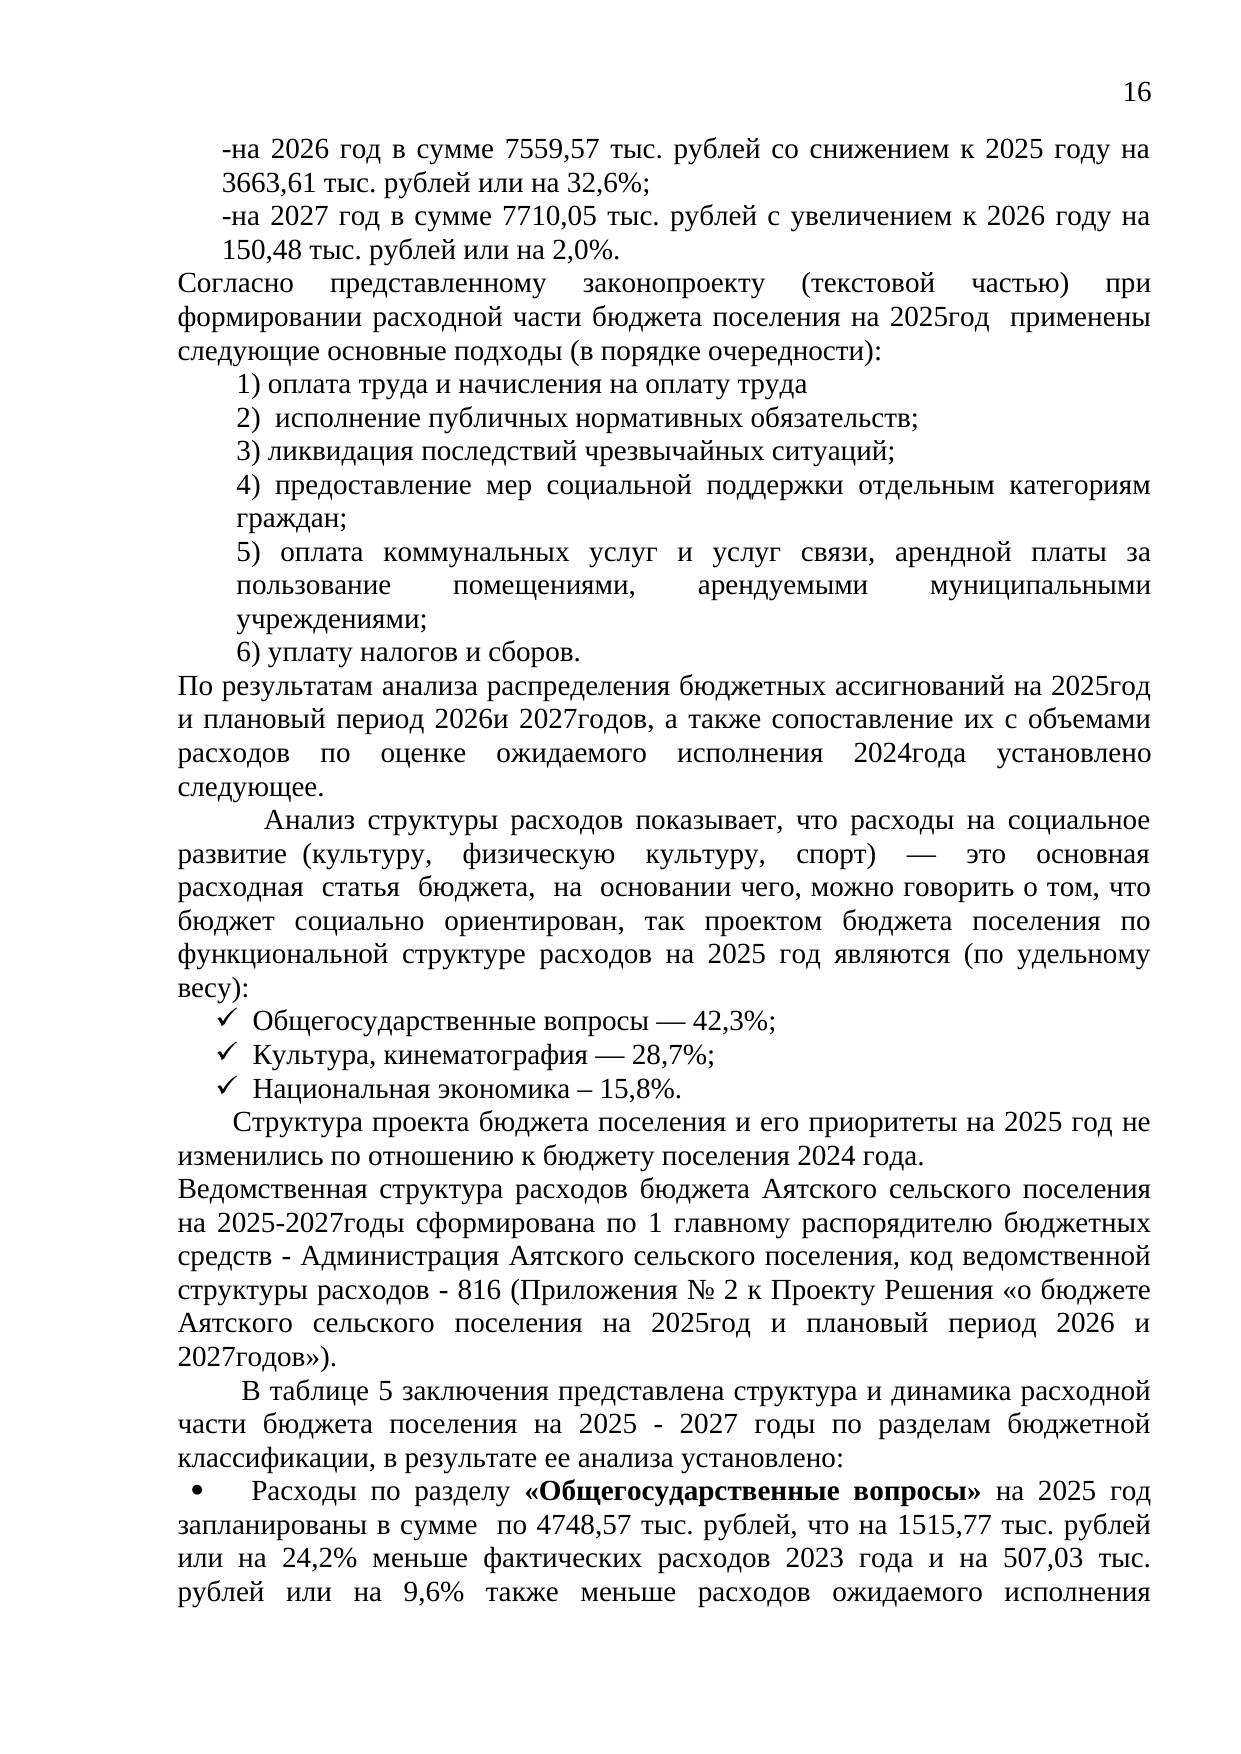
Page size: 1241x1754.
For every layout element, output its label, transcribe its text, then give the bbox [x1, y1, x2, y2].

text В таблице 5 заключения представлена структура и динамика расходной части бюджета поселения на 2025 - 2027 годы по разделам бюджетной классификации, в результате ее анализа установлено: [177, 1373, 1152, 1473]
text 5) оплата коммунальных услуг и услуг связи, арендной платы за пользование помещениями, арендуемыми муниципальными учреждениями; [236, 534, 1152, 634]
text Структура проекта бюджета поселения и его приоритеты на 2025 год не изменились по отношению к бюджету поселения 2024 года. [177, 1104, 1152, 1171]
text 3) ликвидация последствий чрезвычайных ситуаций; [236, 433, 1152, 467]
list Культура, кинематография — 28,7%; [215, 1037, 1152, 1071]
list Национальная экономика – 15,8%. [215, 1071, 1152, 1104]
text -на 2027 год в сумме 7710,05 тыс. рублей с увеличением к 2026 году на 150,48 тыс. рублей или на 2,0%. [222, 198, 1152, 266]
text Согласно представленному законопроекту (текстовой частью) при формировании расходной части бюджета поселения на 2025год применены следующие основные подходы (в порядке очередности): [177, 266, 1152, 366]
text Ведомственная структура расходов бюджета Аятского сельского поселения на 2025-2027годы сформирована по 1 главному распорядителю бюджетных средств - Администрация Аятского сельского поселения, код ведомственной структуры расходов - 816 (Приложения № 2 к Проекту Решения «о бюджете Аятского сельского поселения на 2025год и плановый период 2026 и 2027годов»). [177, 1171, 1152, 1373]
text 2) исполнение публичных нормативных обязательств; [236, 400, 1152, 433]
text 4) предоставление мер социальной поддержки отдельным категориям граждан; [236, 467, 1152, 534]
text По результатам анализа распределения бюджетных ассигнований на 2025год и плановый период 2026и 2027годов, а также сопоставление их с объемами расходов по оценке ожидаемого исполнения 2024года установлено следующее. [177, 668, 1152, 802]
text -на 2026 год в сумме 7559,57 тыс. рублей со снижением к 2025 году на 3663,61 тыс. рублей или на 32,6%; [222, 131, 1152, 198]
list Общегосударственные вопросы — 42,3%; [215, 1003, 1152, 1037]
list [177, 1473, 1152, 1608]
text 6) уплату налогов и сборов. [236, 634, 1152, 668]
text Анализ структуры расходов показывает, что расходы на социальное развитие (культуру, физическую культуру, спорт) — это основная расходная статья бюджета, на основании чего, можно говорить о том, что бюджет социально ориентирован, так проектом бюджета поселения по функциональной структуре расходов на 2025 год являются (по удельному весу): [177, 802, 1152, 1003]
text 1) оплата труда и начисления на оплату труда [236, 366, 1152, 400]
